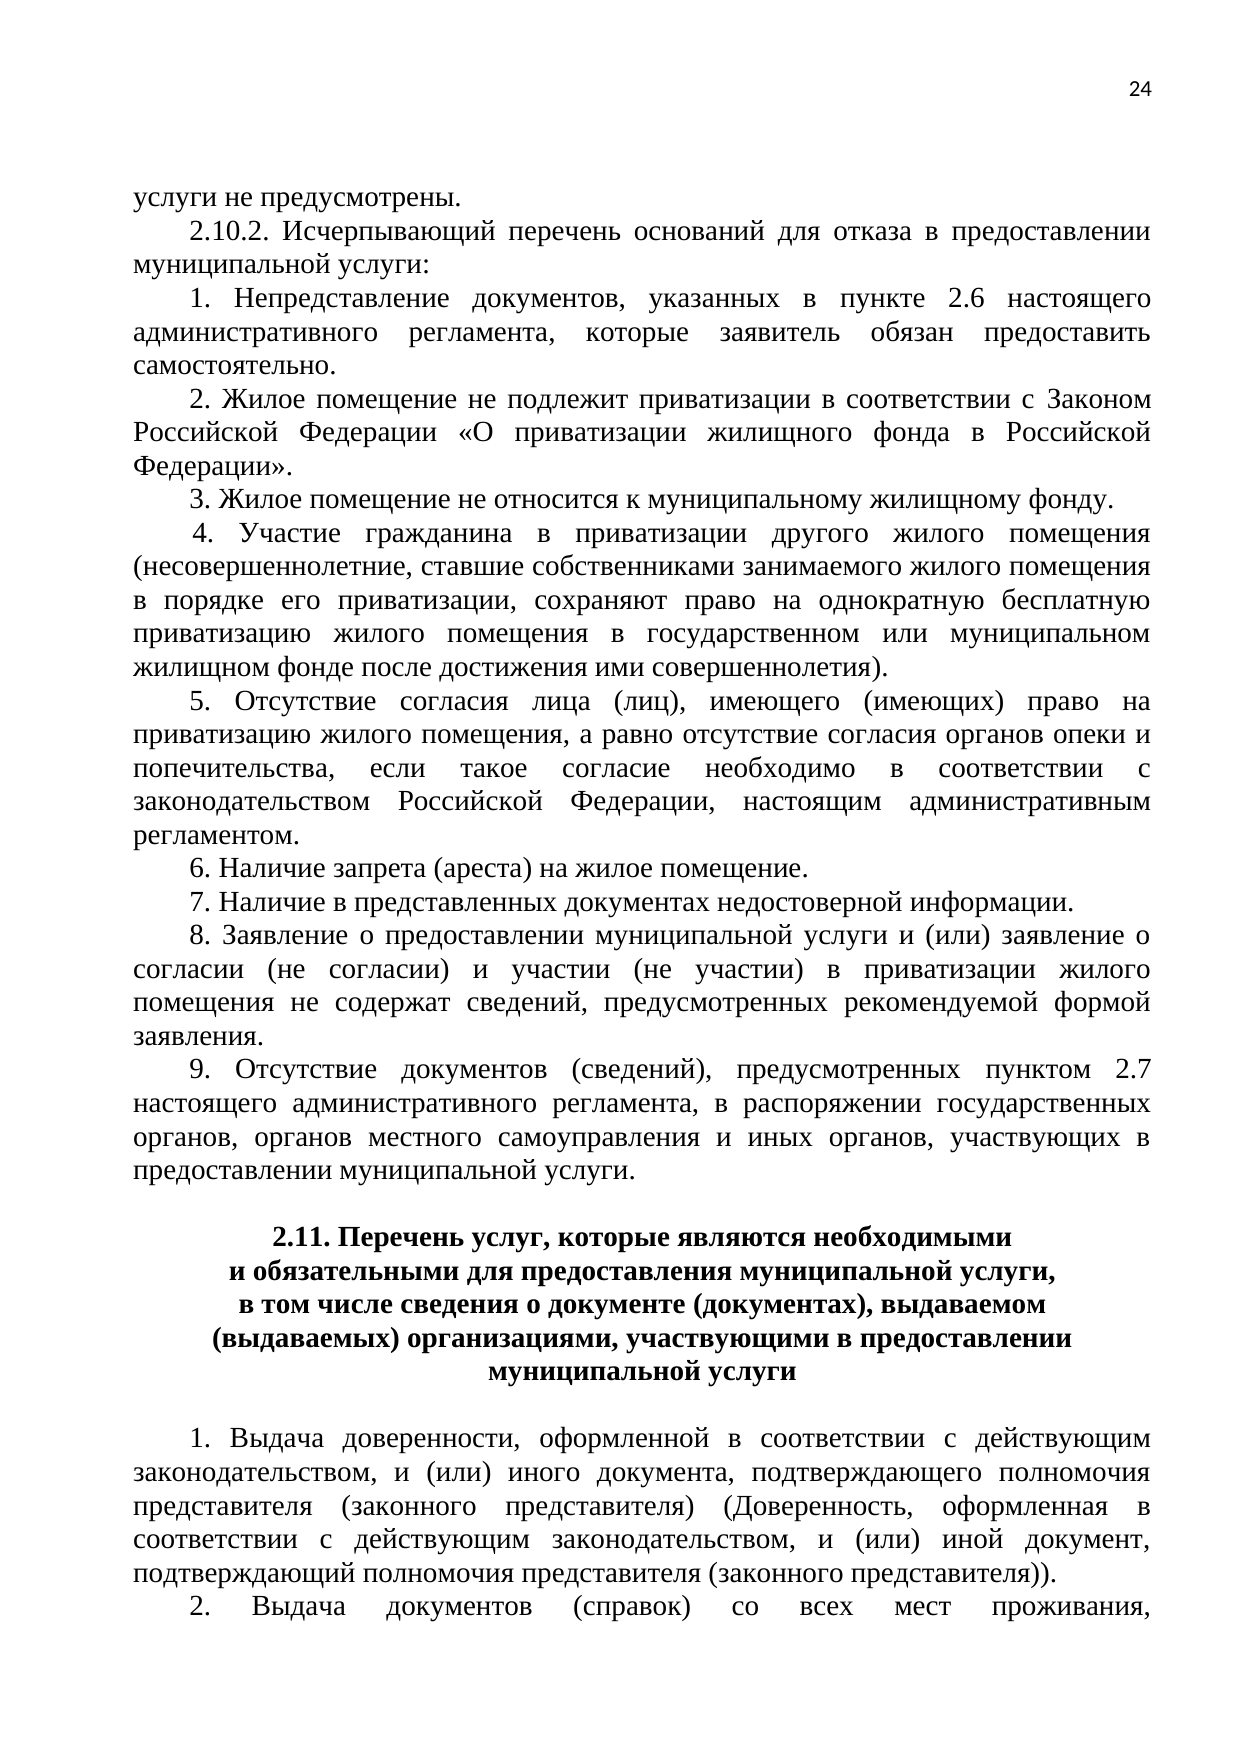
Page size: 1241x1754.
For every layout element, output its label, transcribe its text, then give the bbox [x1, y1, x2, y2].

text 2.11. Перечень услуг, которые являются необходимыми [133, 1219, 1152, 1253]
text 2.10.2. Исчерпывающий перечень оснований для отказа в предоставлении муниципальной услуги: [133, 213, 1152, 280]
text 1. Непредставление документов, указанных в пункте 2.6 настоящего административного регламента, которые заявитель обязан предоставить самостоятельно. [133, 280, 1152, 381]
text 8. Заявление о предоставлении муниципальной услуги и (или) заявление о согласии (не согласии) и участии (не участии) в приватизации жилого помещения не содержат сведений, предусмотренных рекомендуемой формой заявления. [133, 917, 1152, 1052]
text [133, 1588, 1152, 1622]
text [133, 179, 1152, 213]
text 7. Наличие в представленных документах недостоверной информации. [133, 884, 1152, 917]
text 4. Участие гражданина в приватизации другого жилого помещения (несовершеннолетние, ставшие собственниками занимаемого жилого помещения в порядке его приватизации, сохраняют право на однократную бесплатную приватизацию жилого помещения в государственном или муниципальном жилищном фонде после достижения ими совершеннолетия). [133, 515, 1152, 683]
text (выдаваемых) организациями, участвующими в предоставлении [133, 1320, 1152, 1353]
text 5. Отсутствие согласия лица (лиц), имеющего (имеющих) право на приватизацию жилого помещения, а равно отсутствие согласия органов опеки и попечительства, если такое согласие необходимо в соответствии с законодательством Российской Федерации, настоящим административным регламентом. [133, 683, 1152, 850]
text и обязательными для предоставления муниципальной услуги, [133, 1253, 1152, 1286]
text в том числе сведения о документе (документах), выдаваемом [133, 1286, 1152, 1320]
text 9. Отсутствие документов (сведений), предусмотренных пунктом 2.7 настоящего административного регламента, в распоряжении государственных органов, органов местного самоуправления и иных органов, участвующих в предоставлении муниципальной услуги. [133, 1052, 1152, 1186]
text 6. Наличие запрета (ареста) на жилое помещение. [133, 850, 1152, 884]
text муниципальной услуги [133, 1353, 1152, 1387]
text 2. Жилое помещение не подлежит приватизации в соответствии с Законом Российской Федерации «О приватизации жилищного фонда в Российской Федерации». [133, 381, 1152, 481]
text 1. Выдача доверенности, оформленной в соответствии с действующим законодательством, и (или) иного документа, подтверждающего полномочия представителя (законного представителя) (Доверенность, оформленная в соответствии с действующим законодательством, и (или) иной документ, подтверждающий полномочия представителя (законного представителя)). [133, 1421, 1152, 1588]
text 3. Жилое помещение не относится к муниципальному жилищному фонду. [133, 481, 1152, 515]
